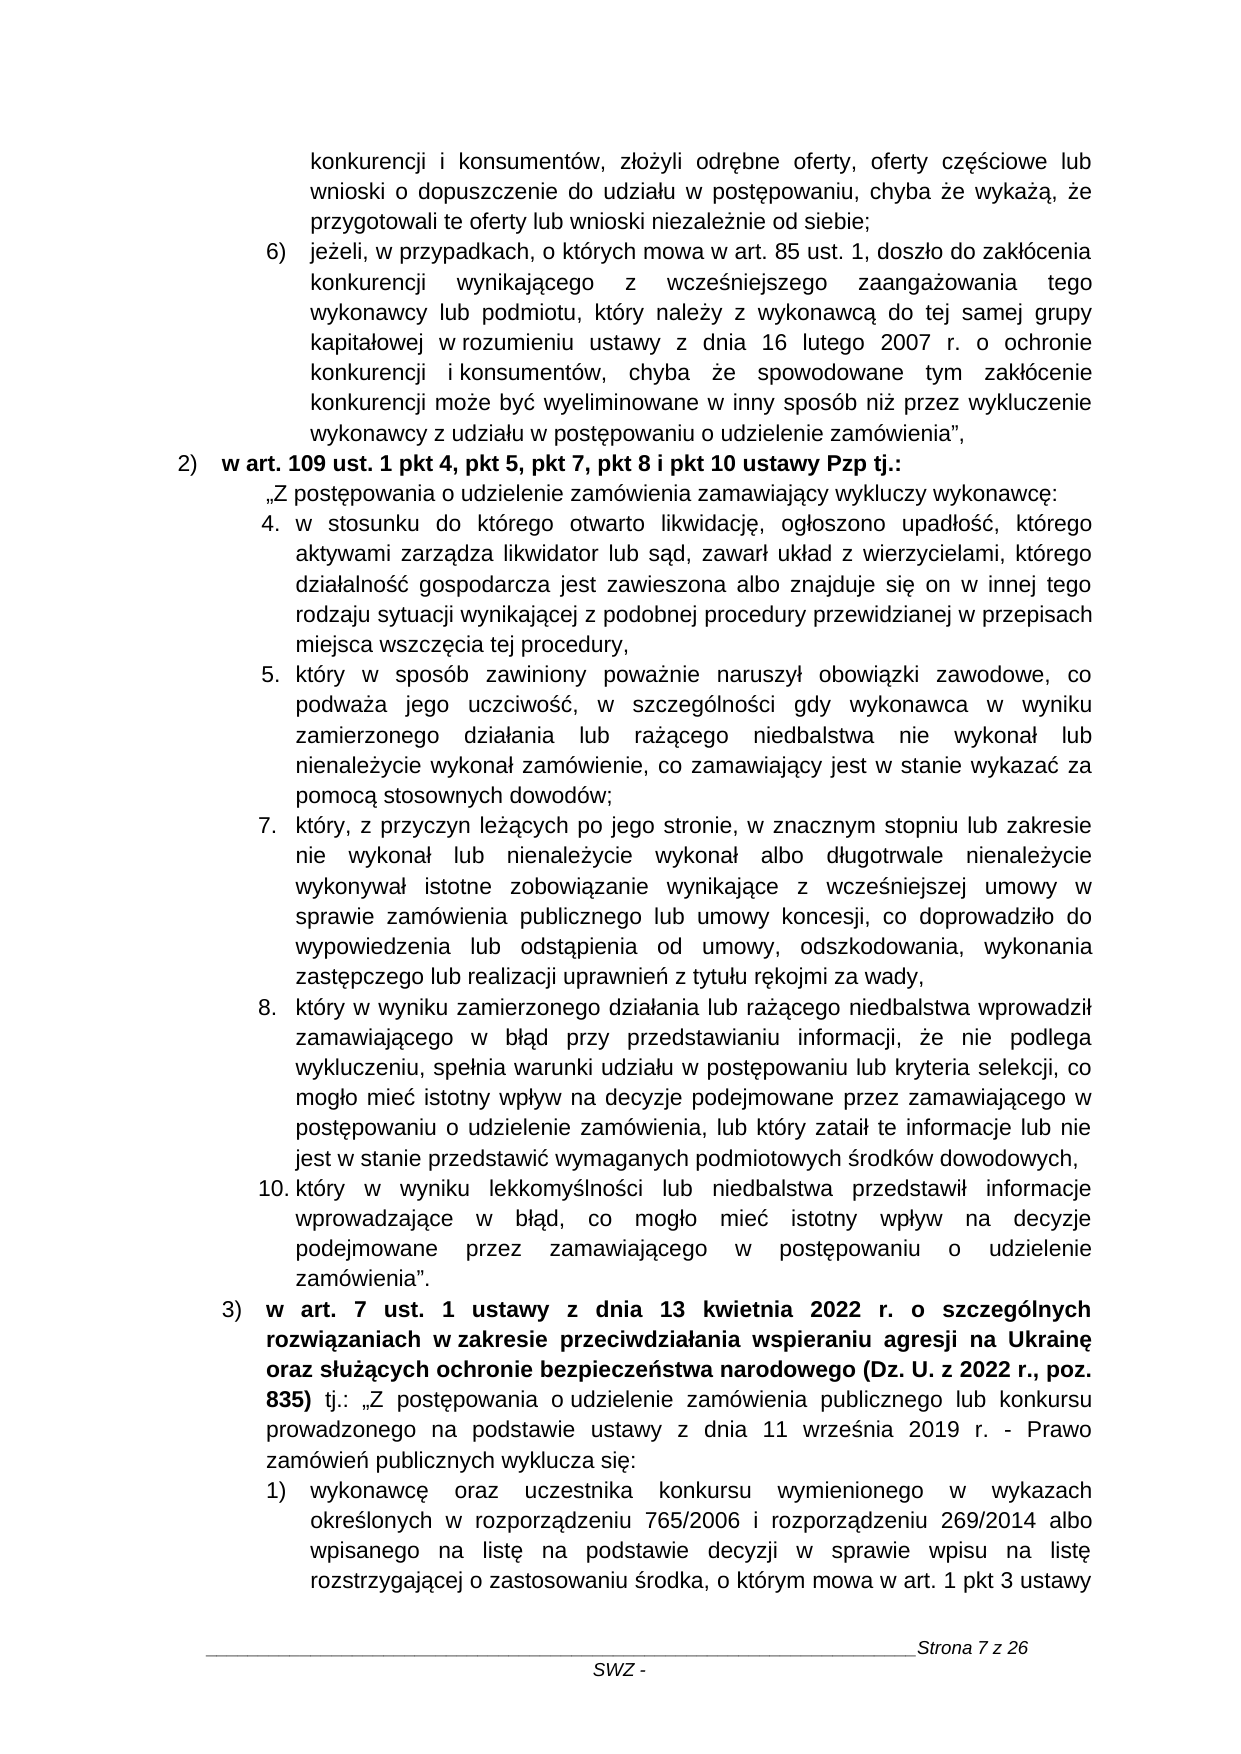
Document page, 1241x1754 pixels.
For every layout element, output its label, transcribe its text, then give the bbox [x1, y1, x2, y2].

list który w wyniku lekkomyślności lub niedbalstwa przedstawił informacje wprowadzające w błąd, co mogło mieć istotny wpływ na decyzje podejmowane przez zamawiającego w postępowaniu o udzielenie zamówienia”. [258, 1175, 1092, 1292]
list w art. 109 ust. 1 pkt 4, pkt 5, pkt 7, pkt 8 i pkt 10 ustawy Pzp tj.: [177, 450, 1092, 476]
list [266, 148, 1092, 234]
list w art. 7 ust. 1 ustawy z dnia 13 kwietnia 2022 r. o szczególnych rozwiązaniach w zakresie przeciwdziałania wspieraniu agresji na Ukrainę oraz służących ochronie bezpieczeństwa narodowego (Dz. U. z 2022 r., poz. 835) tj.: „Z postępowania o udzielenie zamówienia publicznego lub konkursu prowadzonego na podstawie ustawy z dnia 11 września 2019 r. - Prawo zamówień publicznych wyklucza się: [222, 1296, 1092, 1473]
list który w wyniku zamierzonego działania lub rażącego niedbalstwa wprowadził zamawiającego w błąd przy przedstawianiu informacji, że nie podlega wykluczeniu, spełnia warunki udziału w postępowaniu lub kryteria selekcji, co mogło mieć istotny wpływ na decyzje podejmowane przez zamawiającego w postępowaniu o udzielenie zamówienia, lub który zataił te informacje lub nie jest w stanie przedstawić wymaganych podmiotowych środków dowodowych, [258, 993, 1092, 1171]
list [266, 1477, 1092, 1594]
list „Z postępowania o udzielenie zamówienia zamawiający wykluczy wykonawcę: [266, 480, 1092, 506]
list w stosunku do którego otwarto likwidację, ogłoszono upadłość, którego aktywami zarządza likwidator lub sąd, zawarł układ z wierzycielami, którego działalność gospodarcza jest zawieszona albo znajduje się on w innej tego rodzaju sytuacji wynikającej z podobnej procedury przewidzianej w przepisach miejsca wszczęcia tej procedury, [261, 510, 1092, 657]
list jeżeli, w przypadkach, o których mowa w art. 85 ust. 1, doszło do zakłócenia konkurencji wynikającego z wcześniejszego zaangażowania tego wykonawcy lub podmiotu, który należy z wykonawcą do tej samej grupy kapitałowej w rozumieniu ustawy z dnia 16 lutego 2007 r. o ochronie konkurencji i konsumentów, chyba że spowodowane tym zakłócenie konkurencji może być wyeliminowane w inny sposób niż przez wykluczenie wykonawcy z udziału w postępowaniu o udzielenie zamówienia”, [266, 238, 1092, 446]
list który, z przyczyn leżących po jego stronie, w znacznym stopniu lub zakresie nie wykonał lub nienależycie wykonał albo długotrwale nienależycie wykonywał istotne zobowiązanie wynikające z wcześniejszej umowy w sprawie zamówienia publicznego lub umowy koncesji, co doprowadziło do wypowiedzenia lub odstąpienia od umowy, odszkodowania, wykonania zastępczego lub realizacji uprawnień z tytułu rękojmi za wady, [258, 812, 1092, 990]
list który w sposób zawiniony poważnie naruszył obowiązki zawodowe, co podważa jego uczciwość, w szczególności gdy wykonawca w wyniku zamierzonego działania lub rażącego niedbalstwa nie wykonał lub nienależycie wykonał zamówienie, co zamawiający jest w stanie wykazać za pomocą stosownych dowodów; [261, 661, 1092, 808]
